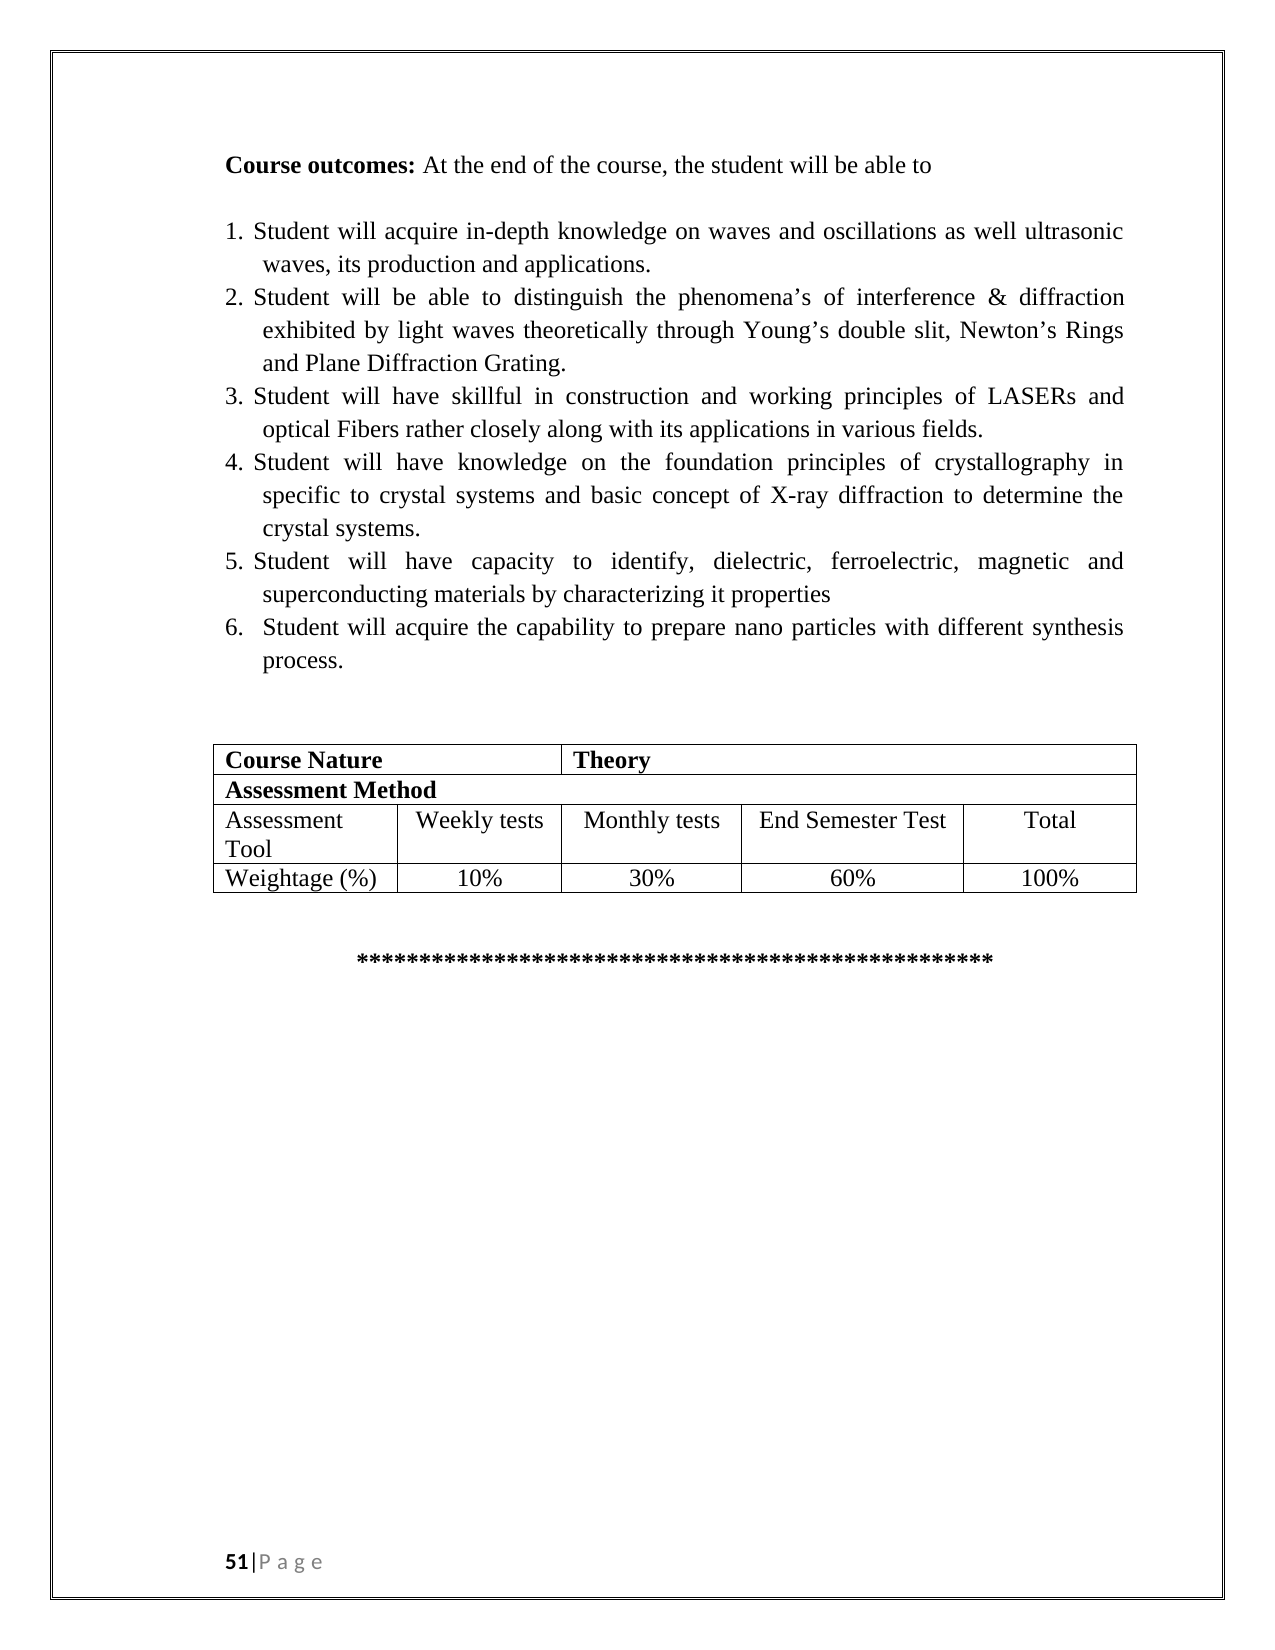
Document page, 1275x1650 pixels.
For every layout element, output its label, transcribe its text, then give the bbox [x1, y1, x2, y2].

table_cell Weightage (%) [214, 864, 397, 892]
table_header Theory [562, 745, 1136, 774]
text *************************************************** [225, 947, 1125, 976]
table_header Course Nature [214, 745, 561, 774]
table_cell 60% [742, 864, 963, 892]
list Student will have knowledge on the foundation principles of crystallography in specific to crystal systems and basic concept of X-ray diffraction to determine the crystal systems. [225, 447, 1125, 542]
table_cell 100% [964, 864, 1136, 892]
list Student will have skillful in construction and working principles of LASERs and optical Fibers rather closely along with its applications in various fields. [225, 381, 1125, 443]
table_cell Total [964, 805, 1136, 862]
table_cell Assessment Tool [214, 805, 397, 862]
table_cell End Semester Test [742, 805, 963, 862]
table_cell Weekly tests [398, 805, 561, 862]
table_cell Monthly tests [562, 805, 741, 862]
table_cell 30% [562, 864, 741, 892]
list Student will acquire the capability to prepare nano particles with different synthesis process. [225, 612, 1125, 674]
table_cell 10% [398, 864, 561, 892]
list Student will be able to distinguish the phenomena’s of interference & diffraction exhibited by light waves theoretically through Young’s double slit, Newton’s Rings and Plane Diffraction Grating. [225, 282, 1125, 377]
text Course outcomes: At the end of the course, the student will be able to [225, 150, 1125, 179]
list Student will have capacity to identify, dielectric, ferroelectric, magnetic and superconducting materials by characterizing it properties [225, 546, 1125, 608]
table_cell Assessment Method [214, 775, 1136, 804]
list Student will acquire in-depth knowledge on waves and oscillations as well ultrasonic waves, its production and applications. [225, 216, 1125, 278]
